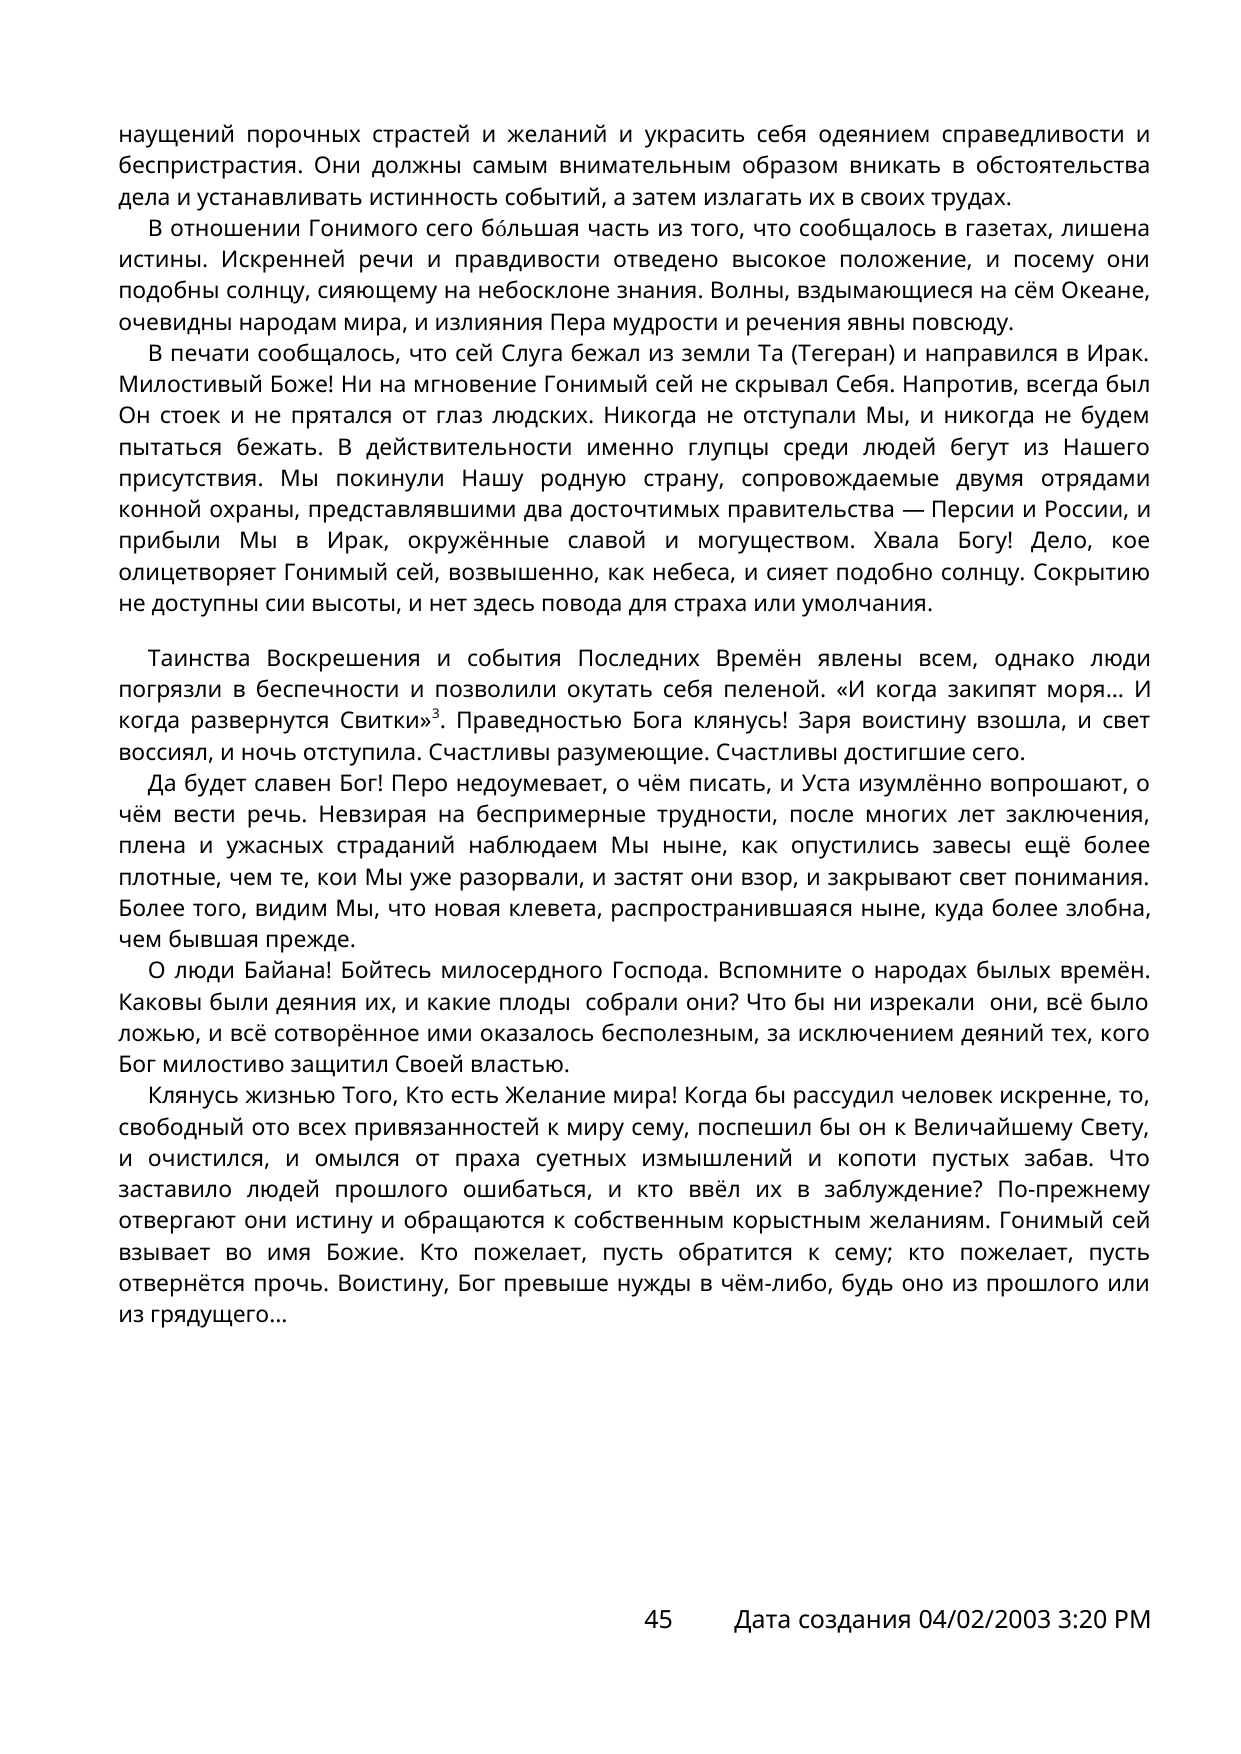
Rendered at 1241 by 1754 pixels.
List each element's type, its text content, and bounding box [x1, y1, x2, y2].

text О люди Байана! Бойтесь милосердного Господа. Вспомните о народах былых времён. Каковы были деяния их, и какие плоды собрали они? Что бы ни изрекали они, всё было ложью, и всё сотворённое ими оказалось бесполезным, за исключением деяний тех, кого Бог милостиво защитил Своей властью. [118, 954, 1152, 1079]
text Таинства Воскрешения и события Последних Времён явлены всем, однако люди погрязли в беспечности и позволили окутать себя пеленой. «И когда закипят моря… И когда развернутся Свитки». Праведностью Бога клянусь! Заря воистину взошла, и свет воссиял, и ночь отступила. Счастливы разумеющие. Счастливы достигшие сего. [118, 642, 1152, 767]
text В отношении Гонимого сего бóльшая часть из того, что сообщалось в газетах, лишена истины. Искренней речи и правдивости отведено высокое положение, и посему они подобны солнцу, сияющему на небосклоне знания. Волны, вздымающиеся на сём Океане, очевидны народам мира, и излияния Пера мудрости и речения явны повсюду. [118, 212, 1152, 337]
text Клянусь жизнью Того, Кто есть Желание мира! Когда бы рассудил человек искренне, то, свободный ото всех привязанностей к миру сему, поспешил бы он к Величайшему Свету, и очистился, и омылся от праха суетных измышлений и копоти пустых забав. Что заставило людей прошлого ошибаться, и кто ввёл их в заблуждение? По-прежнему отвергают они истину и обращаются к собственным корыстным желаниям. Гонимый сей взывает во имя Божие. Кто пожелает, пусть обратится к сему; кто пожелает, пусть отвернётся прочь. Воистину, Бог превыше нужды в чём-либо, будь оно из прошлого или из грядущего… [118, 1079, 1152, 1329]
text В печати сообщалось, что сей Слуга бежал из земли Та (Тегеран) и направился в Ирак. Милостивый Боже! Ни на мгновение Гонимый сей не скрывал Себя. Напротив, всегда был Он стоек и не прятался от глаз людских. Никогда не отступали Мы, и никогда не будем пытаться бежать. В действительности именно глупцы среди людей бегут из Нашего присутствия. Мы покинули Нашу родную страну, сопровождаемые двумя отрядами конной охраны, представлявшими два досточтимых правительства — Персии и России, и прибыли Мы в Ирак, окружённые славой и могуществом. Хвала Богу! Дело, кое олицетворяет Гонимый сей, возвышенно, как небеса, и сияет подобно солнцу. Сокрытию не доступны сии высоты, и нет здесь повода для страха или умолчания. [118, 337, 1152, 618]
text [118, 118, 1152, 212]
text Да будет славен Бог! Перо недоумевает, о чём писать, и Уста изумлённо вопрошают, о чём вести речь. Невзирая на беспримерные трудности, после многих лет заключения, плена и ужасных страданий наблюдаем Мы ныне, как опустились завесы ещё более плотные, чем те, кои Мы уже разорвали, и застят они взор, и закрывают свет понимания. Более того, видим Мы, что новая клевета, распространившаяся ныне, куда более злобна, чем бывшая прежде. [118, 767, 1152, 954]
